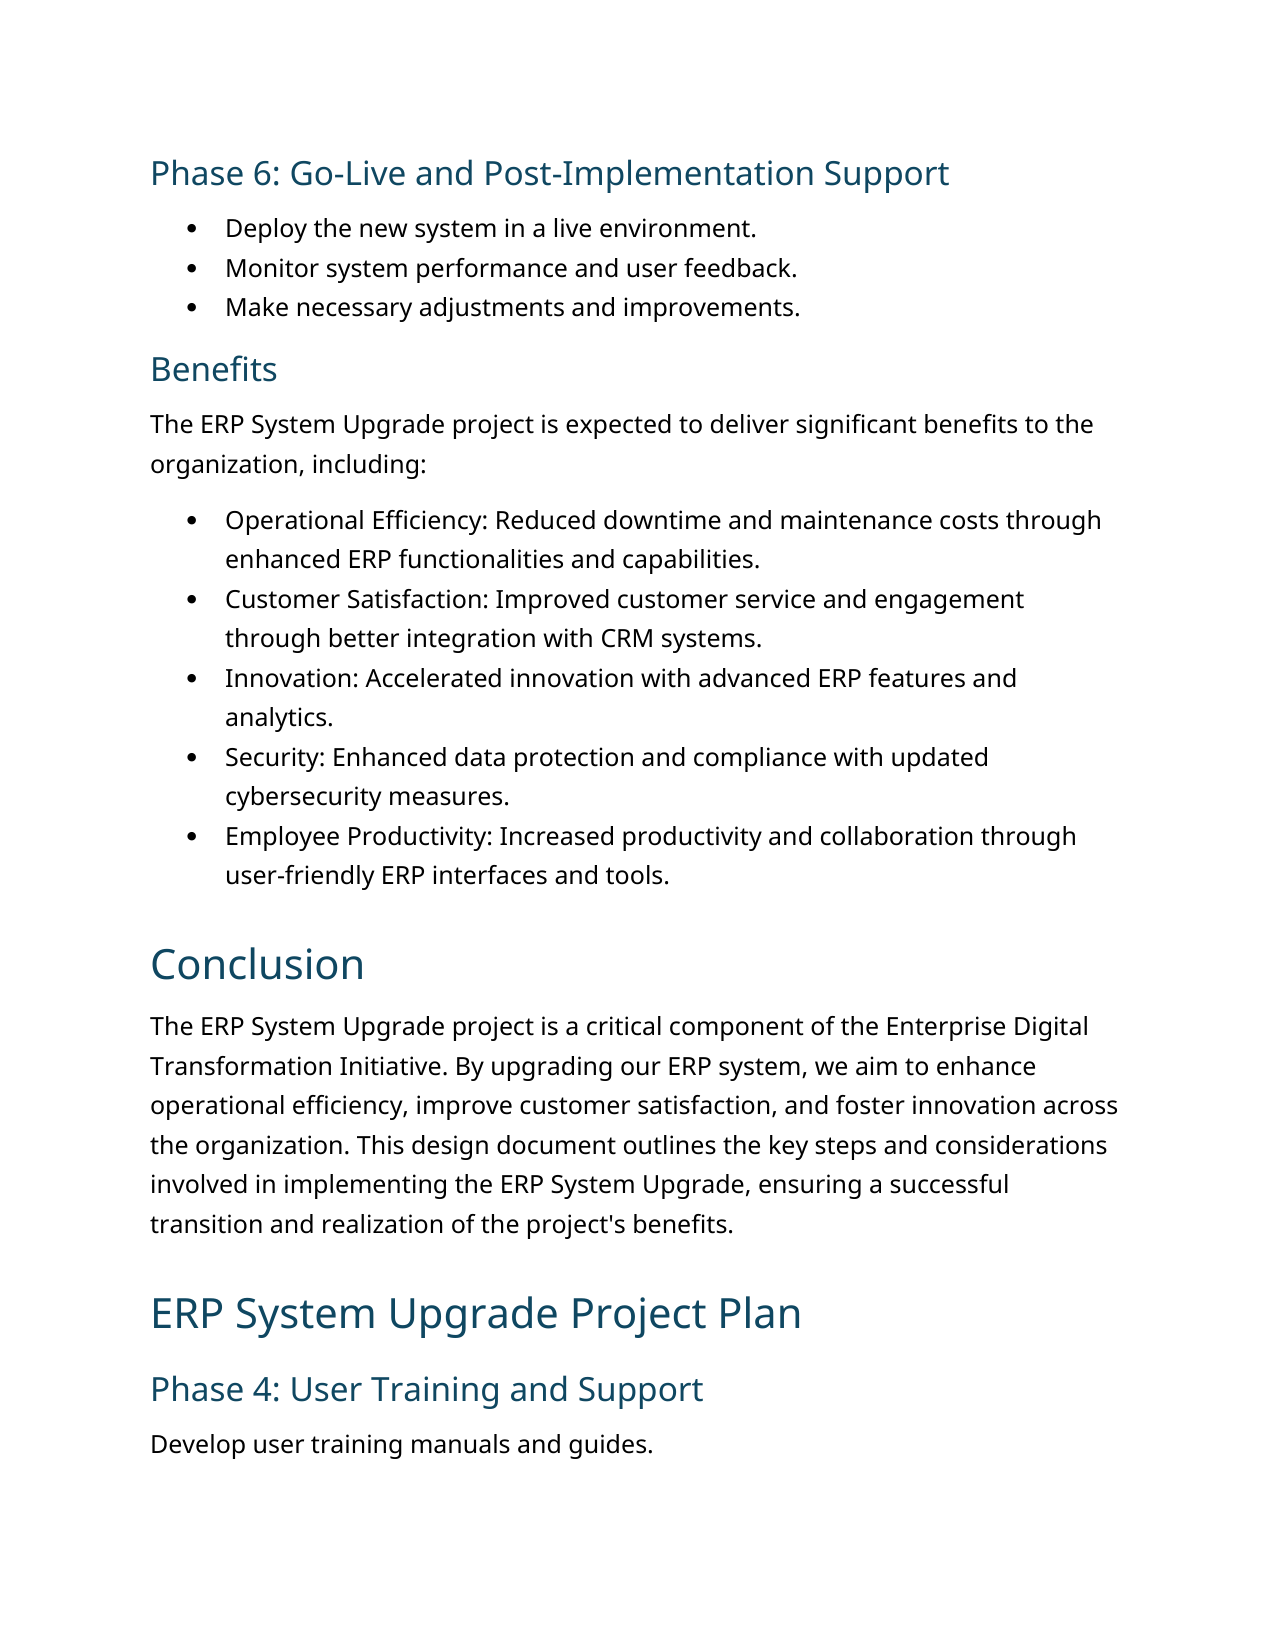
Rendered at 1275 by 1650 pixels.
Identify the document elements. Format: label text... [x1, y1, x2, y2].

list Operational Efficiency: Reduced downtime and maintenance costs through enhanced ERP functionalities and capabilities. [187, 503, 1125, 576]
text Develop user training manuals and guides. [150, 1427, 1125, 1461]
list Employee Productivity: Increased productivity and collaboration through user-friendly ERP interfaces and tools. [187, 818, 1125, 892]
subtitle Phase 4: User Training and Support [150, 1366, 1125, 1411]
list Make necessary adjustments and improvements. [187, 290, 1125, 324]
subtitle Benefits [150, 346, 1125, 391]
text The ERP System Upgrade project is expected to deliver significant benefits to the organization, including: [150, 407, 1125, 481]
subtitle Phase 6: Go-Live and Post-Implementation Support [150, 150, 1125, 195]
subtitle Conclusion [150, 935, 1125, 992]
list Customer Satisfaction: Improved customer service and engagement through better integration with CRM systems. [187, 582, 1125, 655]
list Security: Enhanced data protection and compliance with updated cybersecurity measures. [187, 739, 1125, 813]
subtitle ERP System Upgrade Project Plan [150, 1283, 1125, 1340]
list Deploy the new system in a live environment. [187, 211, 1125, 245]
list Innovation: Accelerated innovation with advanced ERP features and analytics. [187, 661, 1125, 734]
list Monitor system performance and user feedback. [187, 250, 1125, 284]
text The ERP System Upgrade project is a critical component of the Enterprise Digital Transformation Initiative. By upgrading our ERP system, we aim to enhance operational efficiency, improve customer satisfaction, and foster innovation across the organization. This design document outlines the key steps and considerations involved in implementing the ERP System Upgrade, ensuring a successful transition and realization of the project's benefits. [150, 1009, 1125, 1241]
